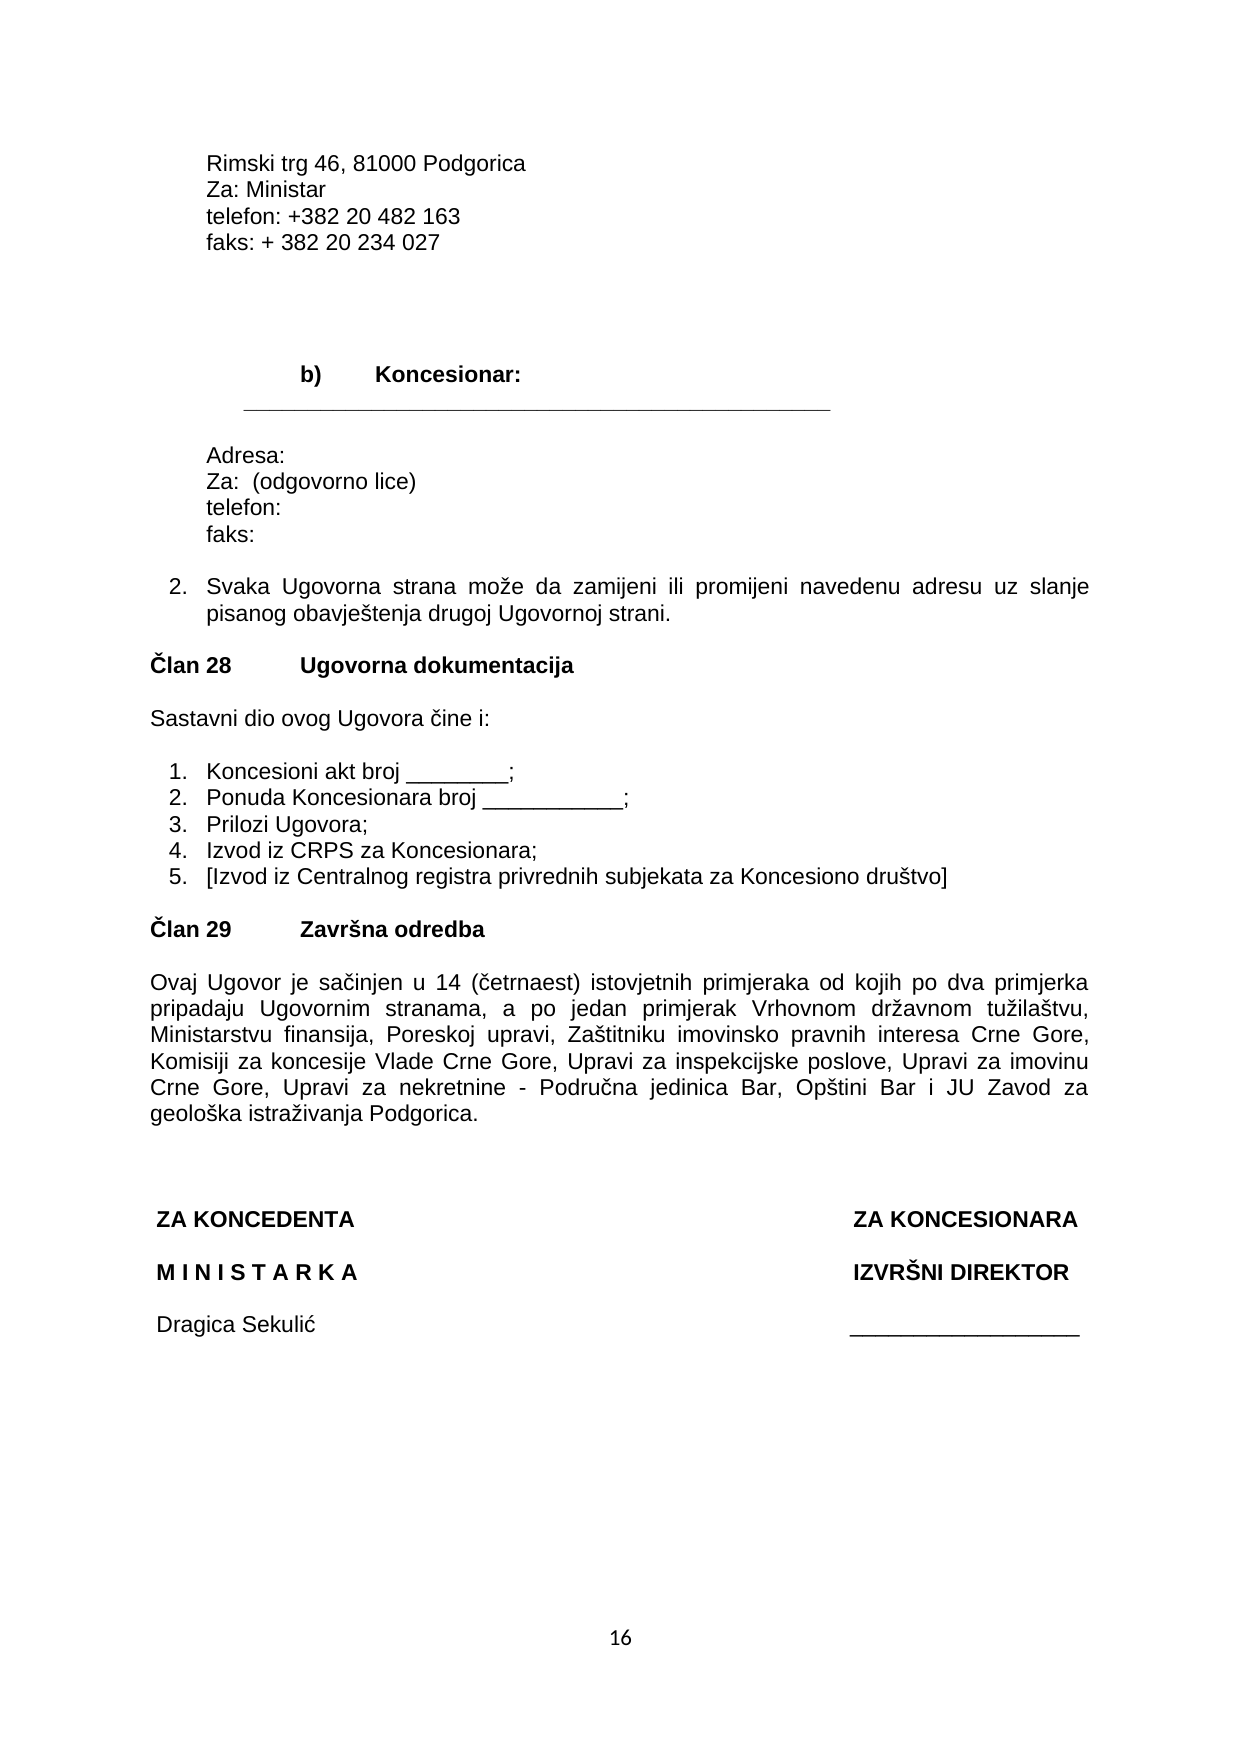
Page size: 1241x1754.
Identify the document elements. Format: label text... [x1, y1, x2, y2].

list Koncesioni akt broj ________; [169, 758, 1090, 784]
text faks: [150, 521, 1090, 547]
text telefon: [150, 494, 1090, 521]
text Dragica Sekulić __________________ [150, 1311, 1090, 1338]
text Sastavni dio ovog Ugovora čine i: [150, 705, 1090, 731]
text Za: Ministar [150, 176, 1090, 203]
list Koncesionar: [244, 361, 1090, 387]
list [Izvod iz Centralnog registra privrednih subjekata za Koncesiono društvo] [169, 863, 1090, 889]
list Izvod iz CRPS za Koncesionara; [169, 837, 1090, 863]
text telefon: +382 20 482 163 [150, 203, 1090, 229]
text faks: + 382 20 234 027 [150, 229, 1090, 255]
list Završna odredba [150, 916, 1090, 942]
list Prilozi Ugovora; [169, 811, 1090, 837]
text Za: (odgovorno lice) [150, 468, 1090, 494]
list Ponuda Koncesionara broj ___________; [169, 784, 1090, 811]
list Ugovorna dokumentacija [150, 652, 1090, 679]
text Ovaj Ugovor je sačinjen u 14 (četrnaest) istovjetnih primjeraka od kojih po dva primjerka pripadaju Ugovornim stranama, a po jedan primjerak Vrhovnom državnom tužilaštvu, Ministarstvu finansija, Poreskoj upravi, Zaštitniku imovinsko pravnih interesa Crne Gore, Komisiji za koncesije Vlade Crne Gore, Upravi za inspekcijske poslove, Upravi za imovinu Crne Gore, Upravi za nekretnine - Područna jedinica Bar, Opštini Bar i JU Zavod za geološka istraživanja Podgorica. [150, 969, 1090, 1127]
text Adresa: [150, 442, 1090, 468]
text ______________________________________________ [244, 387, 1090, 413]
list Svaka Ugovorna strana može da zamijeni ili promijeni navedenu adresu uz slanje pisanog obavještenja drugoj Ugovornoj strani. [169, 573, 1090, 626]
text M I N I S T A R K A IZVRŠNI DIREKTOR [150, 1258, 1090, 1285]
text Rimski trg 46, 81000 Podgorica [150, 150, 1090, 176]
text ZA KONCEDENTA ZA KONCESIONARA [150, 1206, 1090, 1232]
